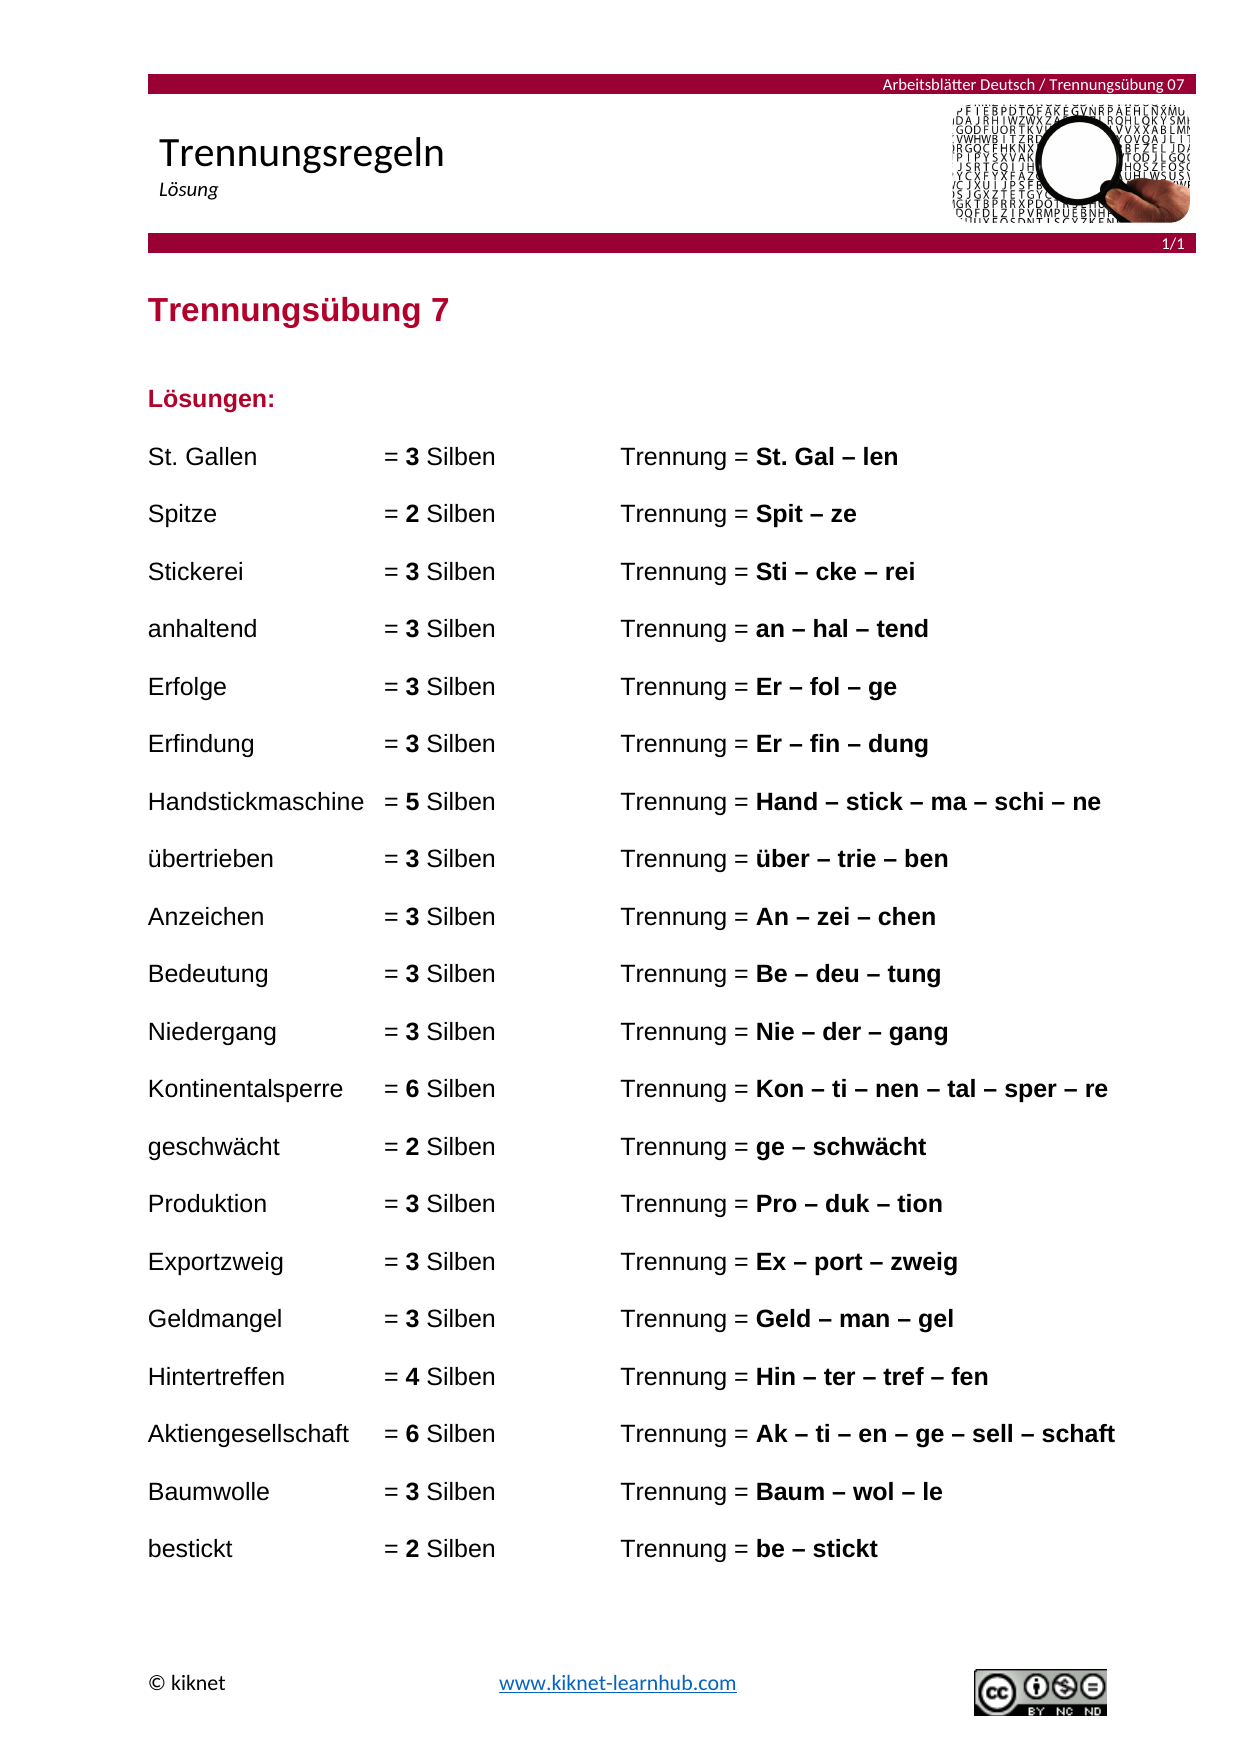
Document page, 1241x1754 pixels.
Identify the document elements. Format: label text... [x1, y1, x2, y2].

text Aktiengesellschaft = 6 Silben Trennung = Ak – ti – en – ge – sell – schaft [148, 1419, 1152, 1448]
picture [952, 104, 1190, 223]
text Hintertreffen = 4 Silben Trennung = Hin – ter – tref – fen [148, 1362, 1152, 1391]
text Spitze = 2 Silben Trennung = Spit – ze [148, 499, 1152, 528]
text Trennungsübung 7 [148, 290, 1093, 329]
text Baumwolle = 3 Silben Trennung = Baum – wol – le [148, 1477, 1152, 1506]
text Erfindung = 3 Silben Trennung = Er – fin – dung [148, 729, 1152, 758]
text anhaltend = 3 Silben Trennung = an – hal – tend [148, 614, 1152, 643]
text bestickt = 2 Silben Trennung = be – stickt [148, 1534, 1152, 1563]
text Kontinentalsperre = 6 Silben Trennung = Kon – ti – nen – tal – sper – re [148, 1074, 1152, 1103]
text Bedeutung = 3 Silben Trennung = Be – deu – tung [148, 959, 1152, 988]
text übertrieben = 3 Silben Trennung = über – trie – ben [148, 844, 1152, 873]
text Stickerei = 3 Silben Trennung = Sti – cke – rei [148, 557, 1152, 586]
text Anzeichen = 3 Silben Trennung = An – zei – chen [148, 902, 1152, 931]
text Erfolge = 3 Silben Trennung = Er – fol – ge [148, 672, 1152, 701]
text Lösungen: [148, 384, 1093, 413]
text St. Gallen = 3 Silben Trennung = St. Gal – len [148, 442, 1152, 471]
picture [974, 1669, 1107, 1716]
text Geldmangel = 3 Silben Trennung = Geld – man – gel [148, 1304, 1152, 1333]
text Niedergang = 3 Silben Trennung = Nie – der – gang [148, 1017, 1152, 1046]
text Handstickmaschine = 5 Silben Trennung = Hand – stick – ma – schi – ne [148, 787, 1152, 816]
text Exportzweig = 3 Silben Trennung = Ex – port – zweig [148, 1247, 1152, 1276]
text Produktion = 3 Silben Trennung = Pro – duk – tion [148, 1189, 1152, 1218]
text geschwächt = 2 Silben Trennung = ge – schwächt [148, 1132, 1152, 1161]
